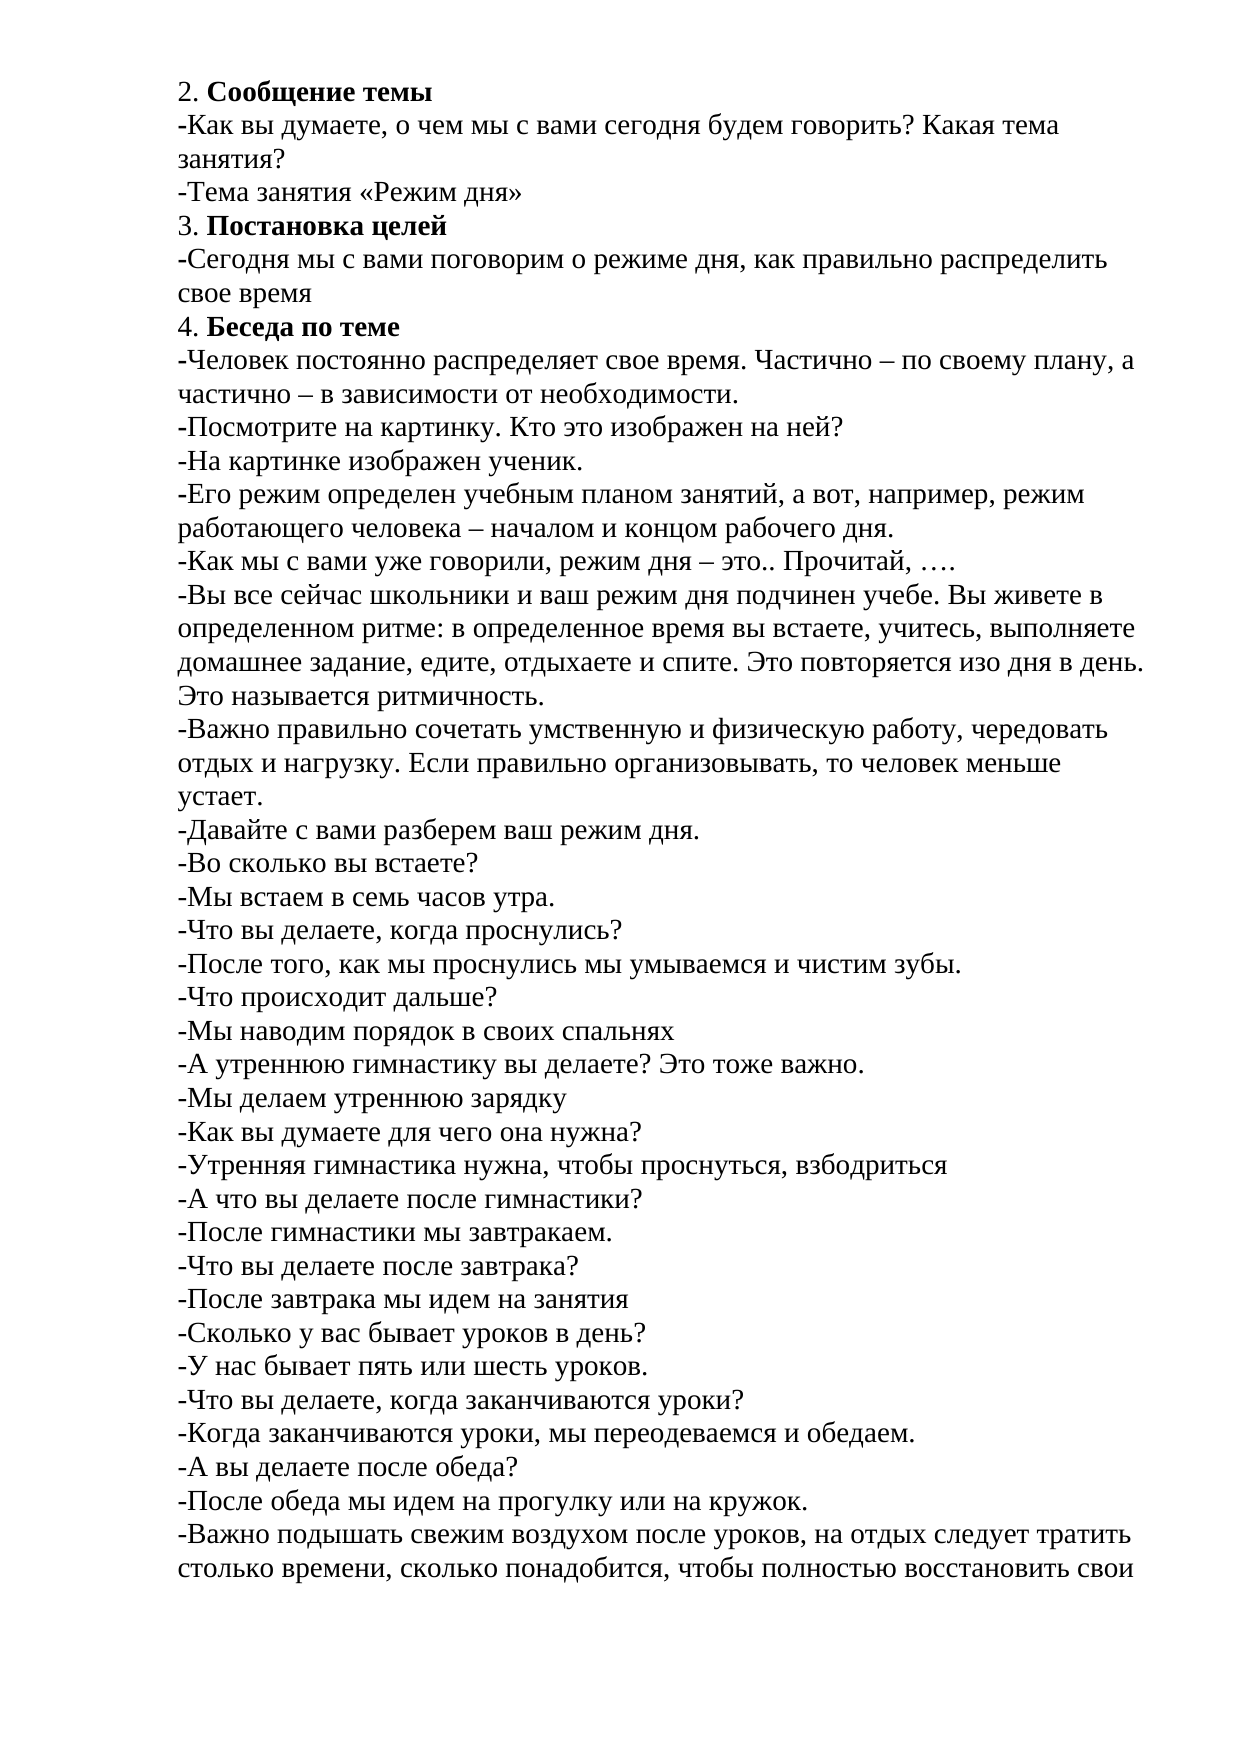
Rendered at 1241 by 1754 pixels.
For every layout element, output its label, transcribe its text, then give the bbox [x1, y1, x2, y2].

text -А вы делаете после обеда? [177, 1449, 1152, 1483]
text -У нас бывает пять или шесть уроков. [177, 1348, 1152, 1382]
text -После гимнастики мы завтракаем. [177, 1214, 1152, 1248]
text -Как мы с вами уже говорили, режим дня – это.. Прочитай, …. [177, 543, 1152, 577]
text -А утреннюю гимнастику вы делаете? Это тоже важно. [177, 1047, 1152, 1080]
text -Вы все сейчас школьники и ваш режим дня подчинен учебе. Вы живете в определенном ритме: в определенное время вы встаете, учитесь, выполняете домашнее задание, едите, отдыхаете и спите. Это повторяется изо дня в день. Это называется ритмичность. [177, 577, 1152, 711]
text -Во сколько вы встаете? [177, 845, 1152, 879]
text -Тема занятия «Режим дня» [177, 174, 1152, 208]
text -Важно правильно сочетать умственную и физическую работу, чередовать отдых и нагрузку. Если правильно организовывать, то человек меньше устает. [177, 711, 1152, 812]
text -А что вы делаете после гимнастики? [177, 1181, 1152, 1214]
text -Его режим определен учебным планом занятий, а вот, например, режим работающего человека – началом и концом рабочего дня. [177, 476, 1152, 543]
text -После того, как мы проснулись мы умываемся и чистим зубы. [177, 946, 1152, 979]
text -Как вы думаете для чего она нужна? [177, 1114, 1152, 1147]
text -Человек постоянно распределяет свое время. Частично – по своему плану, а частично – в зависимости от необходимости. [177, 342, 1152, 409]
text -Мы наводим порядок в своих спальнях [177, 1013, 1152, 1047]
text -Когда заканчиваются уроки, мы переодеваемся и обедаем. [177, 1416, 1152, 1449]
text -Что вы делаете, когда проснулись? [177, 912, 1152, 946]
text -После завтрака мы идем на занятия [177, 1281, 1152, 1315]
text 4. Беседа по теме [177, 309, 1152, 342]
text -Что вы делаете после завтрака? [177, 1248, 1152, 1281]
text -Давайте с вами разберем ваш режим дня. [177, 812, 1152, 845]
text -Что происходит дальше? [177, 979, 1152, 1013]
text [177, 1516, 1152, 1583]
text -Как вы думаете, о чем мы с вами сегодня будем говорить? Какая тема занятия? [177, 107, 1152, 174]
text -Утренняя гимнастика нужна, чтобы проснуться, взбодриться [177, 1147, 1152, 1181]
text -На картинке изображен ученик. [177, 443, 1152, 476]
text 3. Постановка целей [177, 208, 1152, 242]
text -Посмотрите на картинку. Кто это изображен на ней? [177, 409, 1152, 443]
text -Сегодня мы с вами поговорим о режиме дня, как правильно распределить свое время [177, 242, 1152, 309]
text -Мы делаем утреннюю зарядку [177, 1080, 1152, 1114]
text 2. Сообщение темы [177, 74, 1152, 107]
text -Мы встаем в семь часов утра. [177, 879, 1152, 912]
text -Что вы делаете, когда заканчиваются уроки? [177, 1382, 1152, 1416]
text -После обеда мы идем на прогулку или на кружок. [177, 1483, 1152, 1516]
text -Сколько у вас бывает уроков в день? [177, 1315, 1152, 1348]
